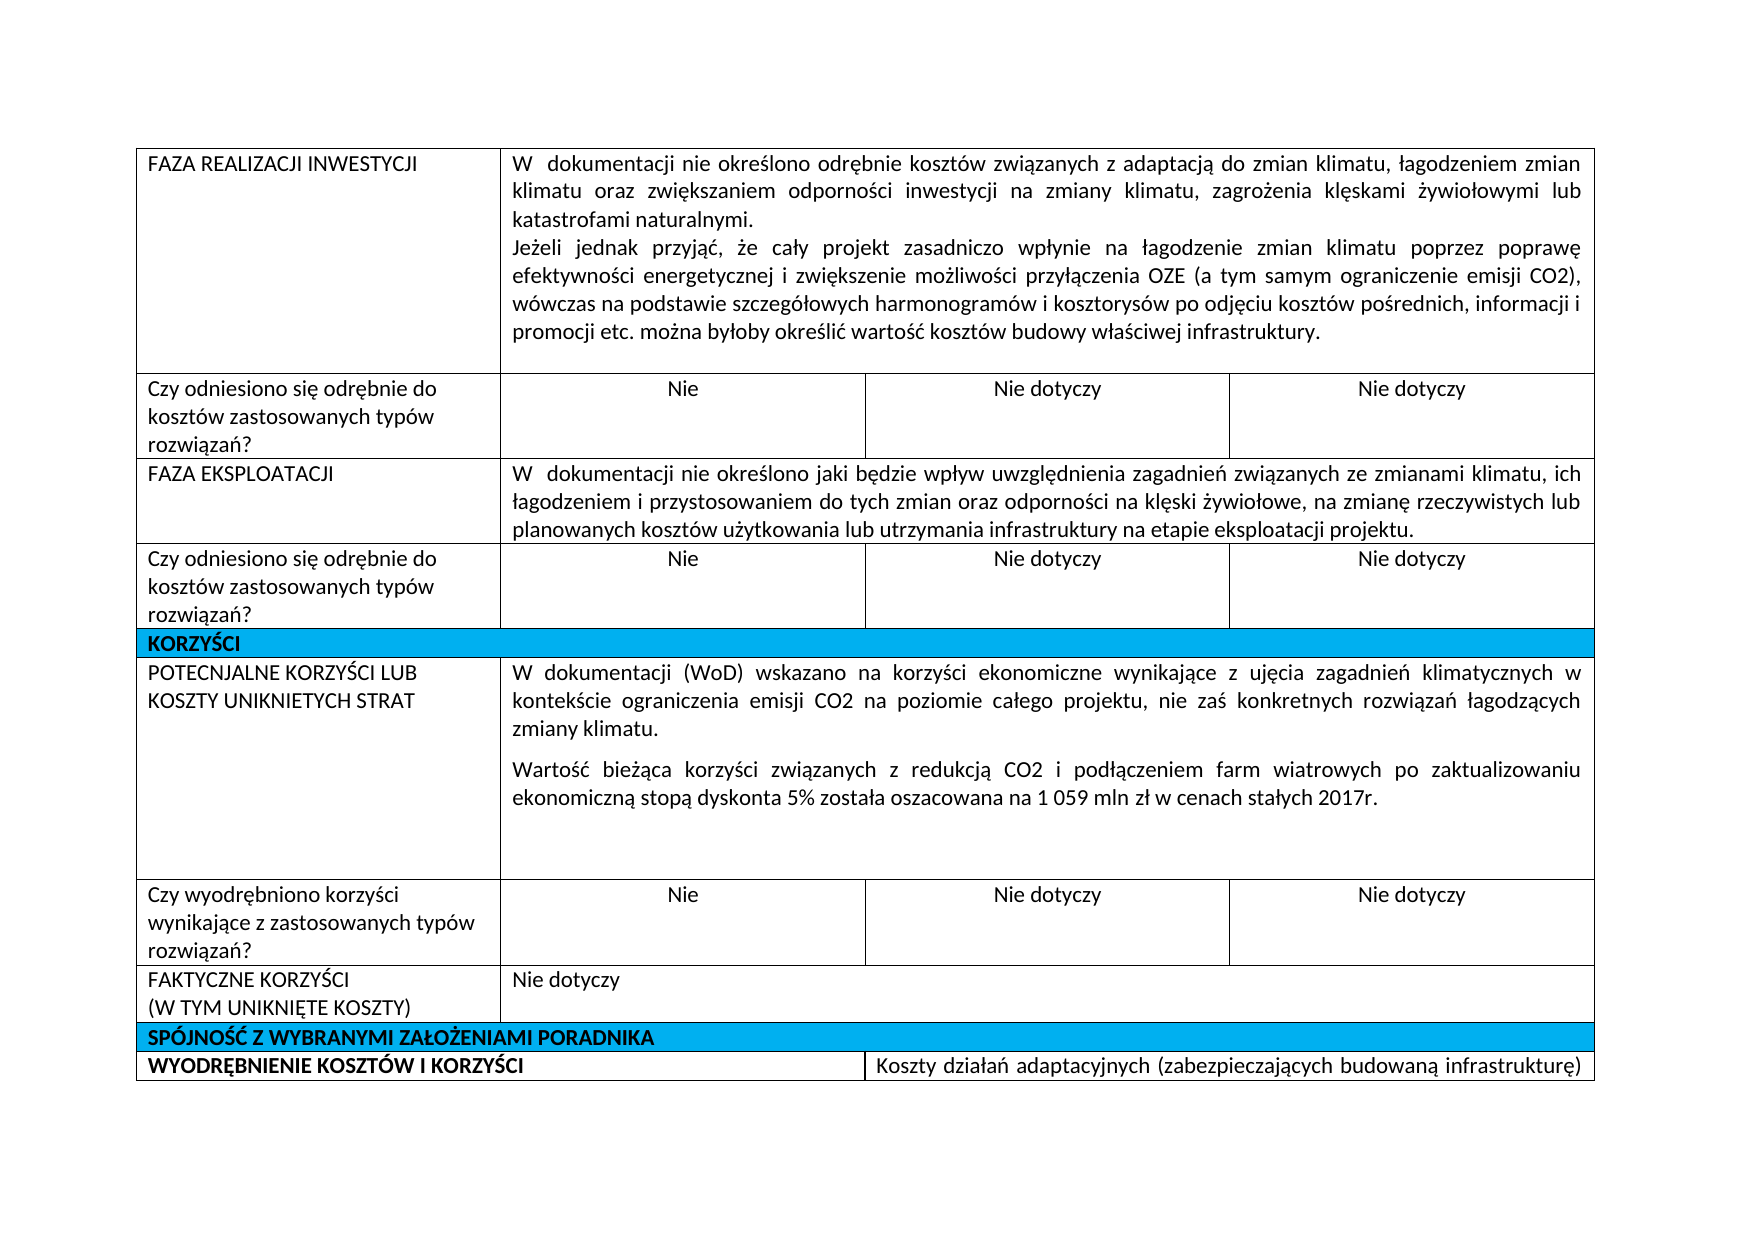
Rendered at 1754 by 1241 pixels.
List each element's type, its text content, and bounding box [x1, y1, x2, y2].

table_cell Nie [501, 374, 865, 458]
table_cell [137, 1052, 864, 1080]
table_cell Nie dotyczy [501, 966, 1594, 1022]
table_cell FAZA EKSPLOATACJI [137, 459, 500, 543]
table_cell Nie dotyczy [1230, 880, 1594, 964]
table_cell Nie dotyczy [866, 880, 1229, 964]
table_cell Nie [501, 544, 865, 628]
table_cell Nie dotyczy [1230, 374, 1594, 458]
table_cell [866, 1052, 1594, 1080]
table_cell KORZYŚCI [137, 629, 1594, 657]
table_cell FAZA REALIZACJI INWESTYCJI [137, 149, 500, 373]
table_cell POTECNJALNE KORZYŚCI LUB KOSZTY UNIKNIETYCH STRAT [137, 658, 500, 879]
table_cell W dokumentacji nie określono jaki będzie wpływ uwzględnienia zagadnień związanych ze zmianami klimatu, ich łagodzeniem i przystosowaniem do tych zmian oraz odporności na klęski żywiołowe, na zmianę rzeczywistych lub planowanych kosztów użytkowania lub utrzymania infrastruktury na etapie eksploatacji projektu. [501, 459, 1594, 543]
table_cell W dokumentacji (WoD) wskazano na korzyści ekonomiczne wynikające z ujęcia zagadnień klimatycznych w kontekście ograniczenia emisji CO2 na poziomie całego projektu, nie zaś konkretnych rozwiązań łagodzących zmiany klimatu. Wartość bieżąca korzyści związanych z redukcją CO2 i podłączeniem farm wiatrowych po zaktualizowaniu ekonomiczną stopą dyskonta 5% została oszacowana na 1 059 mln zł w cenach stałych 2017r. [501, 658, 1594, 879]
table_cell SPÓJNOŚĆ Z WYBRANYMI ZAŁOŻENIAMI PORADNIKA [137, 1023, 1594, 1051]
table_cell Nie dotyczy [1230, 544, 1594, 628]
table_cell Czy odniesiono się odrębnie do kosztów zastosowanych typów rozwiązań? [137, 544, 500, 628]
table_cell FAKTYCZNE KORZYŚCI (W TYM UNIKNIĘTE KOSZTY) [137, 966, 500, 1022]
table_cell Nie [501, 880, 865, 964]
table_cell Czy odniesiono się odrębnie do kosztów zastosowanych typów rozwiązań? [137, 374, 500, 458]
table_cell Nie dotyczy [866, 544, 1229, 628]
table_cell Nie dotyczy [866, 374, 1229, 458]
table_cell Czy wyodrębniono korzyści wynikające z zastosowanych typów rozwiązań? [137, 880, 500, 964]
table_cell W dokumentacji nie określono odrębnie kosztów związanych z adaptacją do zmian klimatu, łagodzeniem zmian klimatu oraz zwiększaniem odporności inwestycji na zmiany klimatu, zagrożenia klęskami żywiołowymi lub katastrofami naturalnymi. Jeżeli jednak przyjąć, że cały projekt zasadniczo wpłynie na łagodzenie zmian klimatu poprzez poprawę efektywności energetycznej i zwiększenie możliwości przyłączenia OZE (a tym samym ograniczenie emisji CO2), wówczas na podstawie szczegółowych harmonogramów i kosztorysów po odjęciu kosztów pośrednich, informacji i promocji etc. można byłoby określić wartość kosztów budowy właściwej infrastruktury. [501, 149, 1594, 373]
